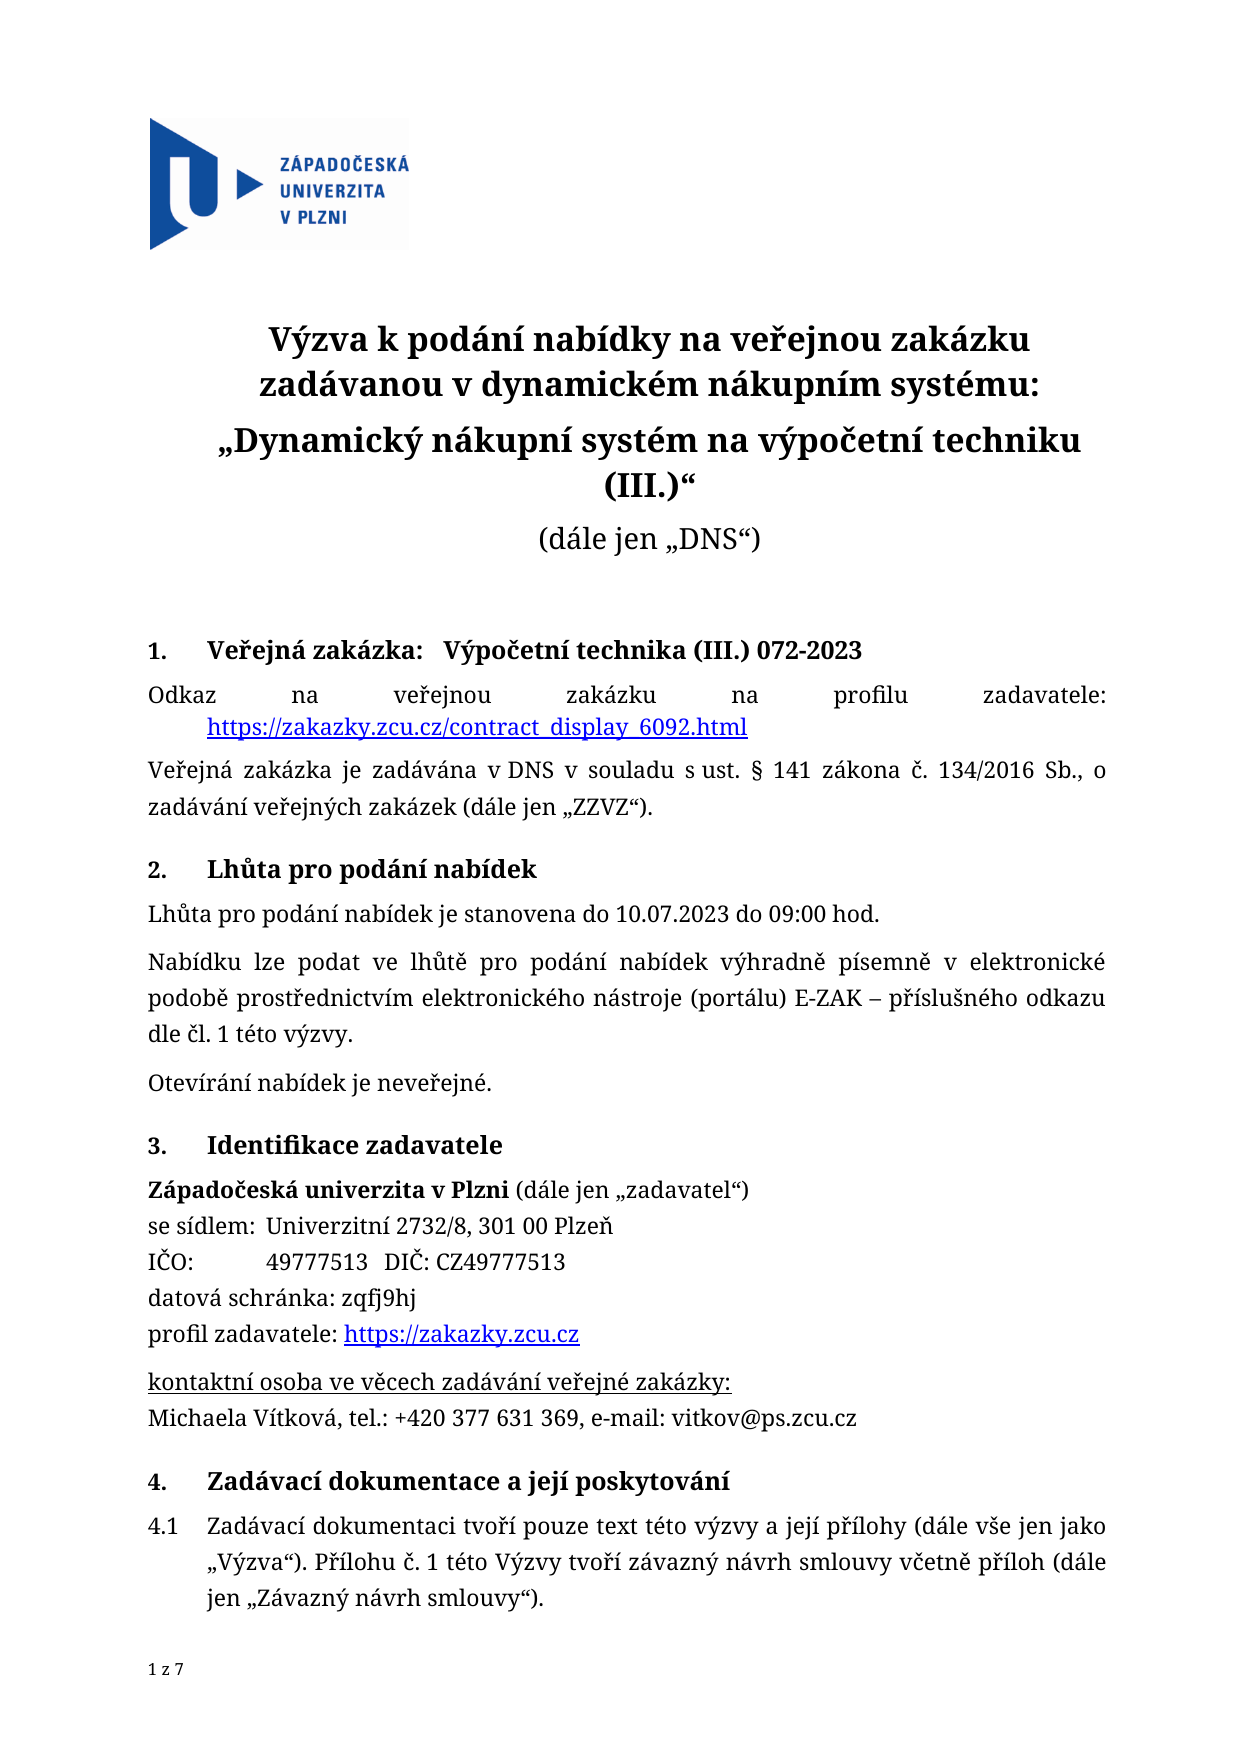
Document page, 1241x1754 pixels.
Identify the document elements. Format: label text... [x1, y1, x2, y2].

text profil zadavatele: https://zakazky.zcu.cz [148, 1318, 1107, 1349]
text Veřejná zakázka je zadávána v DNS v souladu s ust. § 141 zákona č. 134/2016 Sb., o zadávání veřejných zakázek (dále jen „ZZVZ“). [148, 754, 1107, 822]
subtitle Lhůta pro podání nabídek [148, 851, 1107, 885]
text Odkaz na veřejnou zakázku na profilu zadavatele: https://zakazky.zcu.cz/contract_display_6092.html [148, 679, 1107, 742]
list Zadávací dokumentaci tvoří pouze text této výzvy a její přílohy (dále vše jen jako „Výzva“). Přílohu č. 1 této Výzvy tvoří závazný návrh smlouvy včetně příloh (dále jen „Závazný návrh smlouvy“). [148, 1510, 1107, 1613]
text (dále jen „DNS“) [192, 518, 1107, 558]
picture [150, 118, 409, 250]
text „Dynamický nákupní systém na výpočetní techniku (III.)“ [192, 417, 1107, 508]
text Lhůta pro podání nabídek je stanovena do 10.07.2023 do 09:00 hod. [148, 898, 1107, 929]
text IČO: 49777513 DIČ: CZ49777513 [148, 1246, 1107, 1277]
text Nabídku lze podat ve lhůtě pro podání nabídek výhradně písemně v elektronické podobě prostřednictvím elektronického nástroje (portálu) E-ZAK – příslušného odkazu dle čl. 1 této výzvy. [148, 946, 1107, 1049]
text Západočeská univerzita v Plzni (dále jen „zadavatel“) [148, 1174, 1107, 1205]
text Výzva k podání nabídky na veřejnou zakázku zadávanou v dynamickém nákupním systému: [192, 316, 1107, 406]
text Otevírání nabídek je neveřejné. [148, 1067, 1107, 1098]
subtitle Veřejná zakázka: Výpočetní technika (III.) 072-2023 [148, 633, 1107, 667]
text se sídlem: Univerzitní 2732/8, 301 00 Plzeň [148, 1210, 1107, 1241]
text Michaela Vítková, tel.: +420 377 631 369, e-mail: vitkov@ps.zcu.cz [148, 1402, 1107, 1433]
text kontaktní osoba ve věcech zadávání veřejné zakázky: [148, 1366, 1107, 1398]
subtitle Identifikace zadavatele [148, 1128, 1107, 1162]
subtitle Zadávací dokumentace a její poskytování [148, 1463, 1107, 1497]
text datová schránka: zqfj9hj [148, 1282, 1107, 1313]
